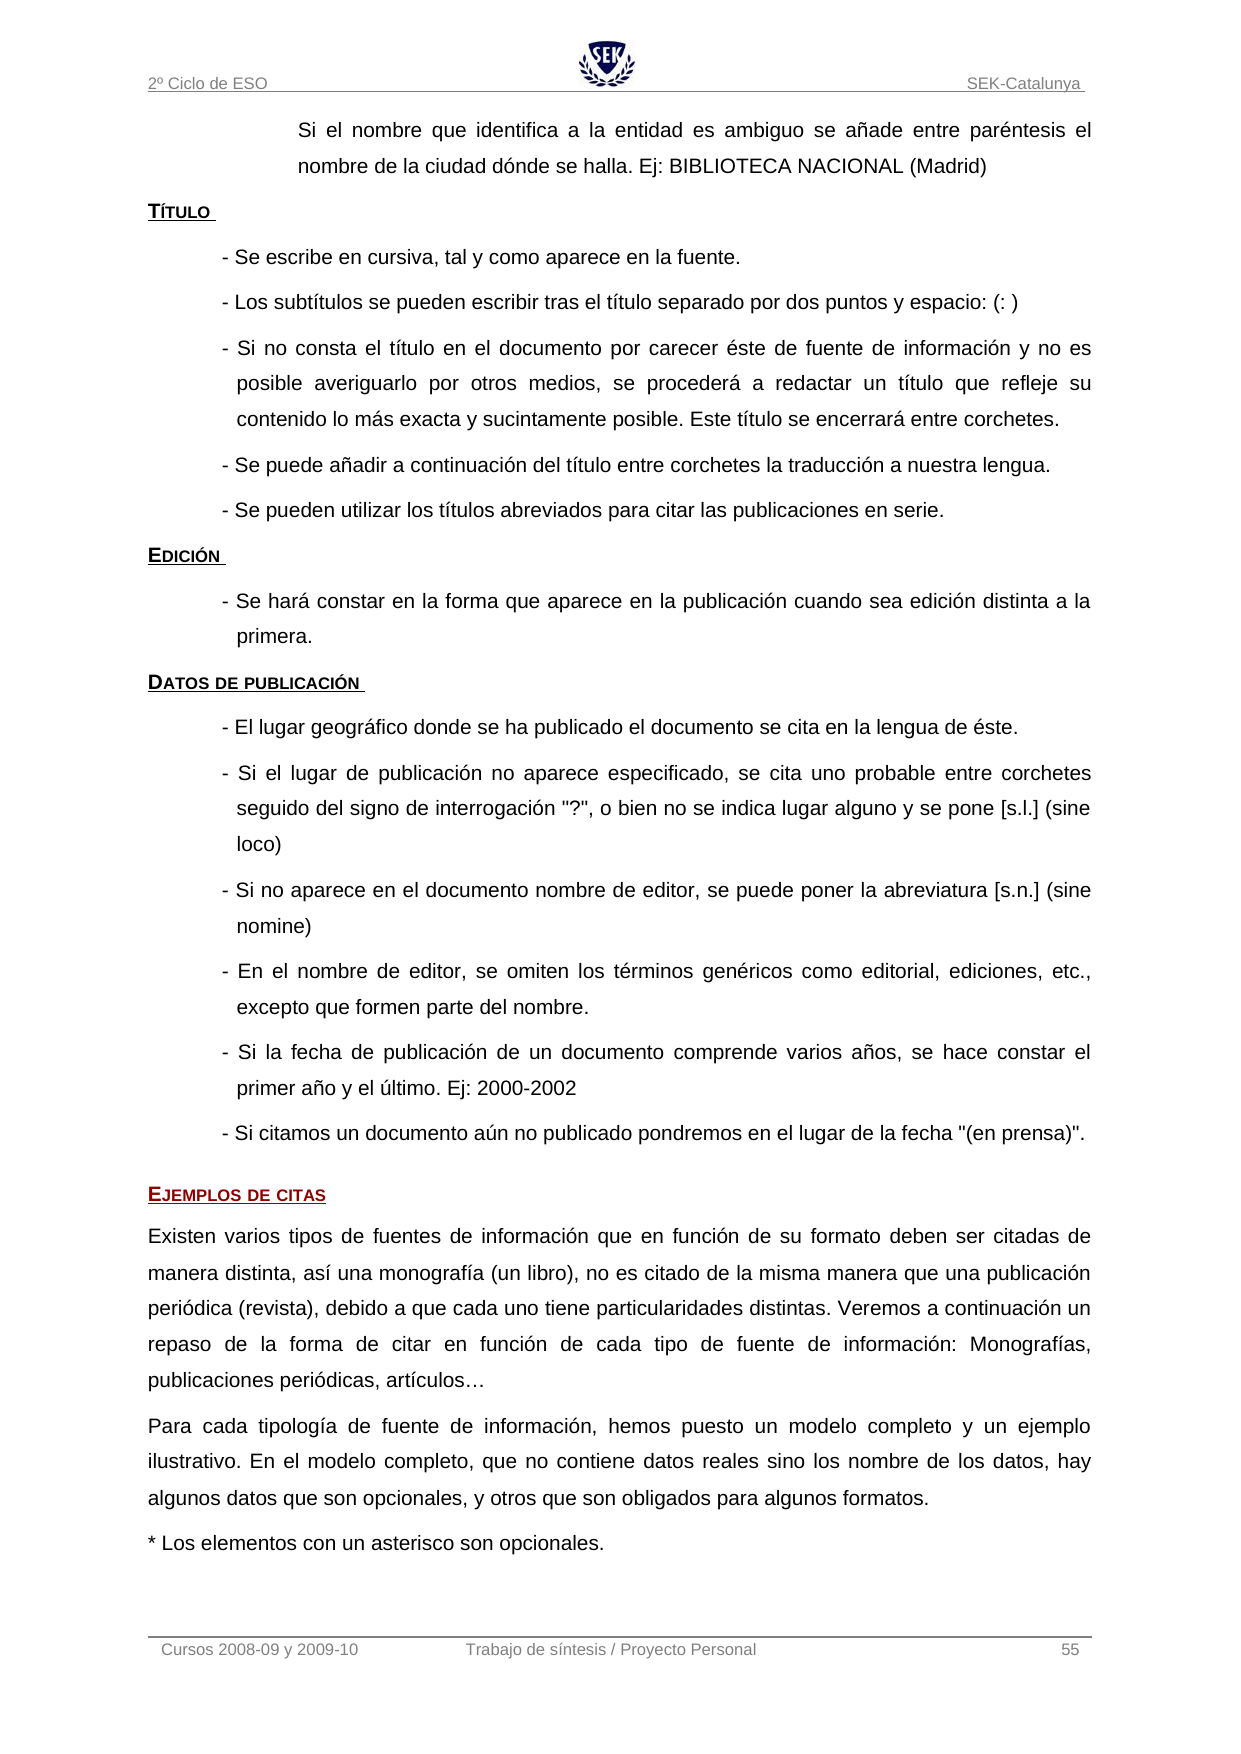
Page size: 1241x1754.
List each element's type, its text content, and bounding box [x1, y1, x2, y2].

text - Se hará constar en la forma que aparece en la publicación cuando sea edición distinta a la primera. [222, 588, 1092, 648]
picture [578, 40, 636, 90]
text - Si no aparece en el documento nombre de editor, se puede poner la abreviatura [s.n.] (sine nomine) [222, 877, 1092, 937]
text Título [148, 199, 1092, 223]
text - Los subtítulos se pueden escribir tras el título separado por dos puntos y espacio: (: ) [222, 290, 1092, 314]
text Para cada tipología de fuente de información, hemos puesto un modelo completo y un ejemplo ilustrativo. En el modelo completo, que no contiene datos reales sino los nombre de los datos, hay algunos datos que son opcionales, y otros que son obligados para algunos formatos. [148, 1413, 1092, 1509]
text - Se pueden utilizar los títulos abreviados para citar las publicaciones en serie. [222, 498, 1092, 522]
text - Si citamos un documento aún no publicado pondremos en el lugar de la fecha "(en prensa)". [222, 1121, 1092, 1145]
text - Si no consta el título en el documento por carecer éste de fuente de información y no es posible averiguarlo por otros medios, se procederá a redactar un título que refleje su contenido lo más exacta y sucintamente posible. Este título se encerrará entre corchetes. [222, 335, 1092, 431]
text - Si la fecha de publicación de un documento comprende varios años, se hace constar el primer año y el último. Ej: 2000-2002 [222, 1040, 1092, 1100]
text - Si el lugar de publicación no aparece especificado, se cita uno probable entre corchetes seguido del signo de interrogación "?", o bien no se indica lugar alguno y se pone [s.l.] (sine loco) [222, 760, 1092, 856]
text - El lugar geográfico donde se ha publicado el documento se cita en la lengua de éste. [222, 715, 1092, 739]
text Si el nombre que identifica a la entidad es ambiguo se añade entre paréntesis el nombre de la ciudad dónde se halla. Ej: BIBLIOTECA NACIONAL (Madrid) [298, 118, 1092, 178]
text Edición [148, 543, 1092, 567]
subtitle Ejemplos de citas [148, 1182, 1092, 1206]
text * Los elementos con un asterisco son opcionales. [148, 1531, 1092, 1554]
text Existen varios tipos de fuentes de información que en función de su formato deben ser citadas de manera distinta, así una monografía (un libro), no es citado de la misma manera que una publicación periódica (revista), debido a que cada uno tiene particularidades distintas. Veremos a continuación un repaso de la forma de citar en función de cada tipo de fuente de información: Monografías, publicaciones periódicas, artículos… [148, 1224, 1092, 1392]
text Datos de publicación [148, 670, 1092, 694]
text - Se puede añadir a continuación del título entre corchetes la traducción a nuestra lengua. [222, 452, 1092, 476]
text - En el nombre de editor, se omiten los términos genéricos como editorial, ediciones, etc., excepto que formen parte del nombre. [222, 959, 1092, 1019]
text - Se escribe en cursiva, tal y como aparece en la fuente. [222, 245, 1092, 269]
